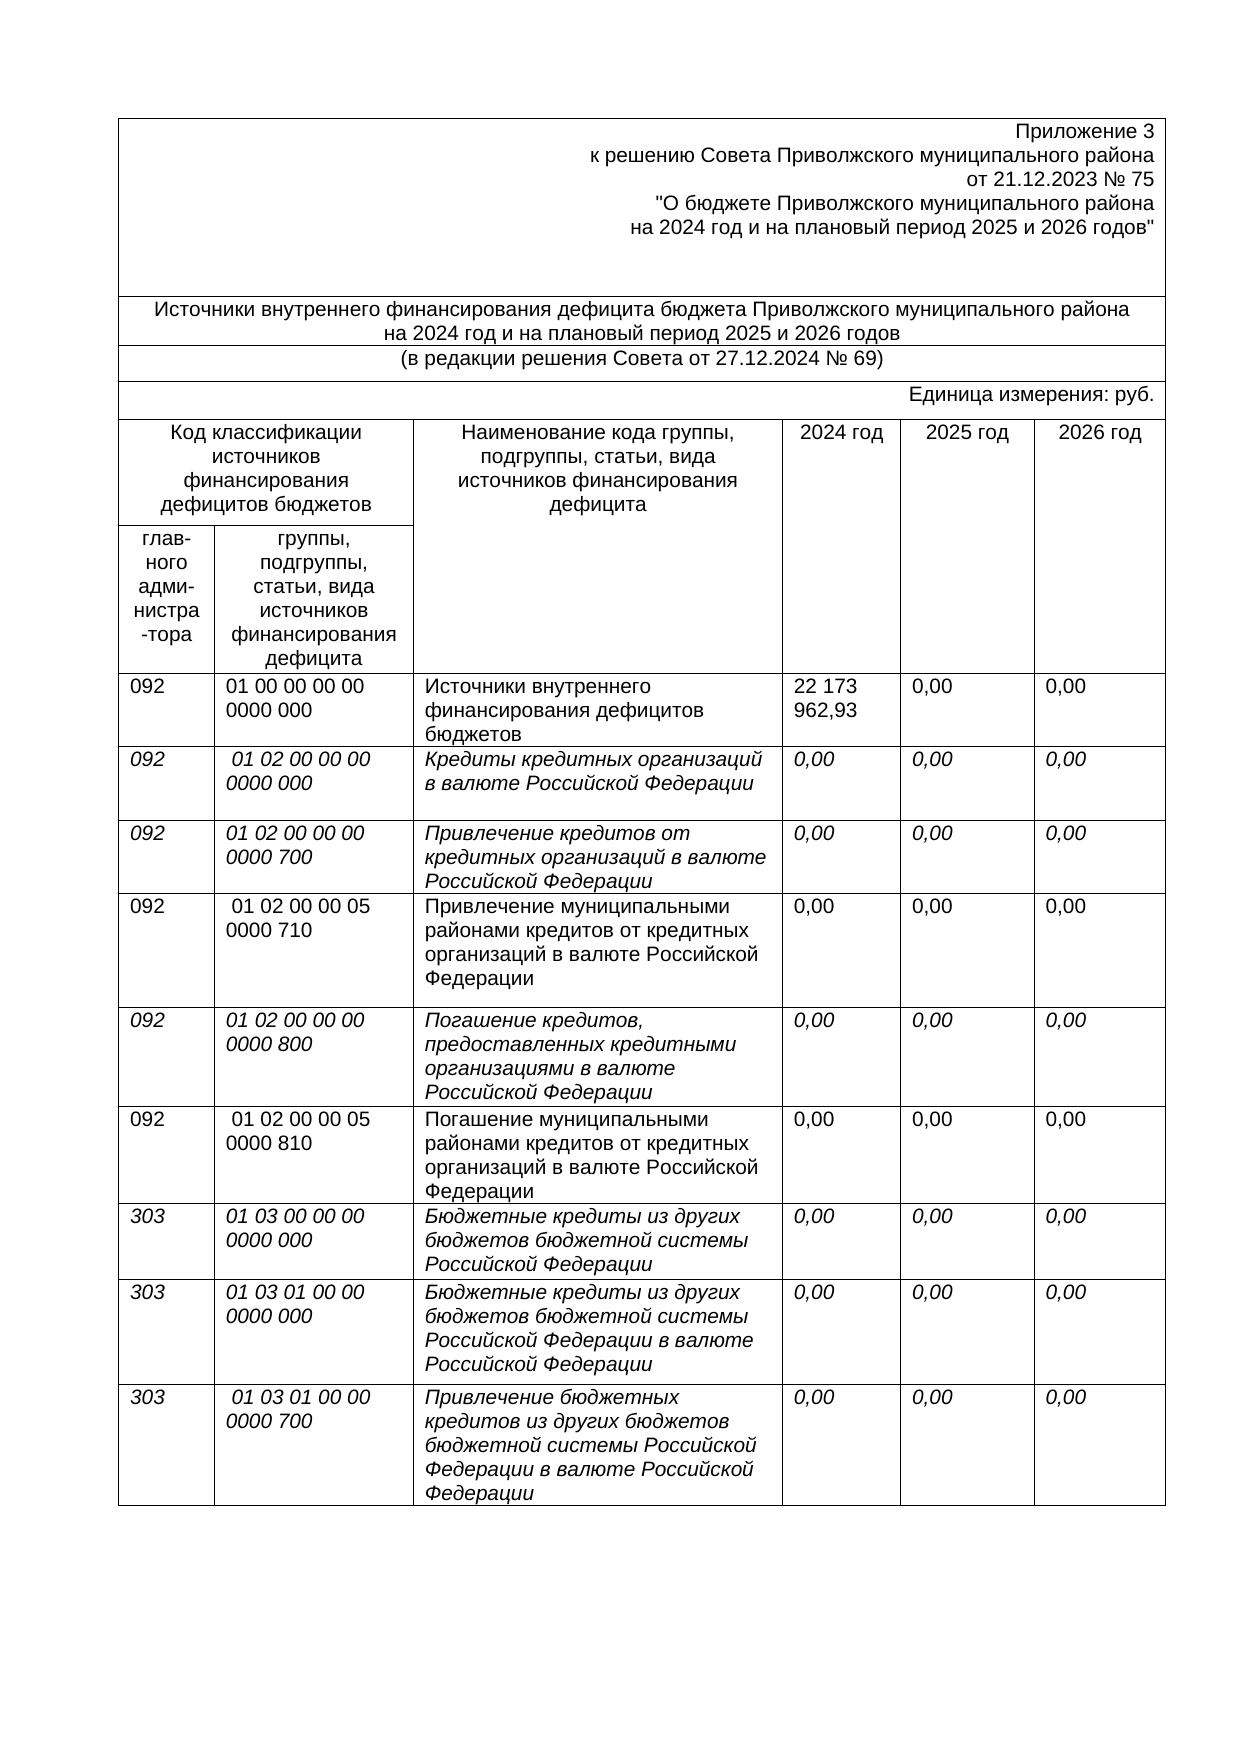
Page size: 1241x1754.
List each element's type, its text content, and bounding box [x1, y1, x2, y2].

table_cell 0,00 [1035, 1204, 1165, 1279]
table_cell Привлечение кредитов от кредитных организаций в валюте Российской Федерации [414, 821, 782, 893]
table_cell 0,00 [1035, 894, 1165, 1007]
table_cell Наименование кода группы, подгруппы, статьи, вида источников финансирования дефицита [414, 420, 782, 673]
table_cell 2025 год [901, 420, 1034, 673]
table_cell 2024 год [783, 420, 900, 673]
table_cell 0,00 [901, 1204, 1034, 1279]
table_cell 0,00 [1035, 747, 1165, 820]
table_cell 01 03 00 00 00 0000 000 [215, 1204, 413, 1279]
table_cell Бюджетные кредиты из других бюджетов бюджетной системы Российской Федерации [414, 1204, 782, 1279]
table_cell 092 [119, 821, 214, 893]
table_cell Погашение муниципальными районами кредитов от кредитных организаций в валюте Российской Федерации [414, 1107, 782, 1202]
table_cell 0,00 [1035, 1280, 1165, 1384]
table_cell Погашение кредитов, предоставленных кредитными организациями в валюте Российской Федерации [414, 1008, 782, 1106]
table_cell Источники внутреннего финансирования дефицита бюджета Приволжского муниципального района на 2024 год и на плановый период 2025 и 2026 годов [119, 297, 1165, 345]
table_cell 092 [119, 747, 214, 820]
table_cell Источники внутреннего финансирования дефицитов бюджетов [414, 674, 782, 746]
table_cell 0,00 [1035, 1107, 1165, 1202]
table_cell 0,00 [901, 1280, 1034, 1384]
table_cell Код классификации источников финансирования дефицитов бюджетов [119, 420, 413, 525]
table_cell 303 [119, 1204, 214, 1279]
table_cell 0,00 [901, 1385, 1034, 1504]
table_cell группы, подгруппы, статьи, вида источников финансирования дефицита [215, 526, 413, 673]
table_cell 092 [119, 1107, 214, 1202]
table_cell 0,00 [1035, 821, 1165, 893]
table_cell 0,00 [1035, 674, 1165, 746]
table_cell 0,00 [901, 674, 1034, 746]
table_cell 092 [119, 674, 214, 746]
table_cell 2026 год [1035, 420, 1165, 673]
table_cell 01 02 00 00 00 0000 000 [215, 747, 413, 820]
table_cell Кредиты кредитных организаций в валюте Российской Федерации [414, 747, 782, 820]
table_cell (в редакции решения Совета от 27.12.2024 № 69) [119, 346, 1165, 381]
table_cell глав-ного адми-нистра-тора [119, 526, 214, 673]
table_cell 01 00 00 00 00 0000 000 [215, 674, 413, 746]
table_cell 0,00 [1035, 1385, 1165, 1504]
table_cell Бюджетные кредиты из других бюджетов бюджетной системы Российской Федерации в валюте Российской Федерации [414, 1280, 782, 1384]
table_header Приложение 3 к решению Совета Приволжского муниципального района от 21.12.2023 № 75 "О бюджете Приволжского муниципального района на 2024 год и на плановый период 2025 и 2026 годов" [119, 119, 1165, 296]
table_cell 01 02 00 00 00 0000 700 [215, 821, 413, 893]
table_cell 0,00 [783, 1107, 900, 1202]
table_cell 0,00 [783, 821, 900, 893]
table_cell 0,00 [783, 1008, 900, 1106]
table_cell 0,00 [901, 894, 1034, 1007]
table_cell 01 03 01 00 00 0000 700 [215, 1385, 413, 1504]
table_cell Единица измерения: руб. [119, 382, 1165, 419]
table_cell 01 02 00 00 00 0000 800 [215, 1008, 413, 1106]
table_cell 0,00 [783, 1280, 900, 1384]
table_cell 0,00 [1035, 1008, 1165, 1106]
table_cell 0,00 [783, 1204, 900, 1279]
table_cell 092 [119, 894, 214, 1007]
table_cell 0,00 [783, 747, 900, 820]
table_cell Привлечение бюджетных кредитов из других бюджетов бюджетной системы Российской Федерации в валюте Российской Федерации [414, 1385, 782, 1504]
table_cell 0,00 [783, 894, 900, 1007]
table_cell 0,00 [901, 1107, 1034, 1202]
table_cell 22 173 962,93 [783, 674, 900, 746]
table_cell 303 [119, 1385, 214, 1504]
table_cell 092 [119, 1008, 214, 1106]
table_cell 0,00 [901, 1008, 1034, 1106]
table_cell 0,00 [901, 747, 1034, 820]
table_cell 303 [119, 1280, 214, 1384]
table_cell 01 03 01 00 00 0000 000 [215, 1280, 413, 1384]
table_cell 0,00 [783, 1385, 900, 1504]
table_cell Привлечение муниципальными районами кредитов от кредитных организаций в валюте Российской Федерации [414, 894, 782, 1007]
table_cell 01 02 00 00 05 0000 810 [215, 1107, 413, 1202]
table_cell 01 02 00 00 05 0000 710 [215, 894, 413, 1007]
table_cell 0,00 [901, 821, 1034, 893]
